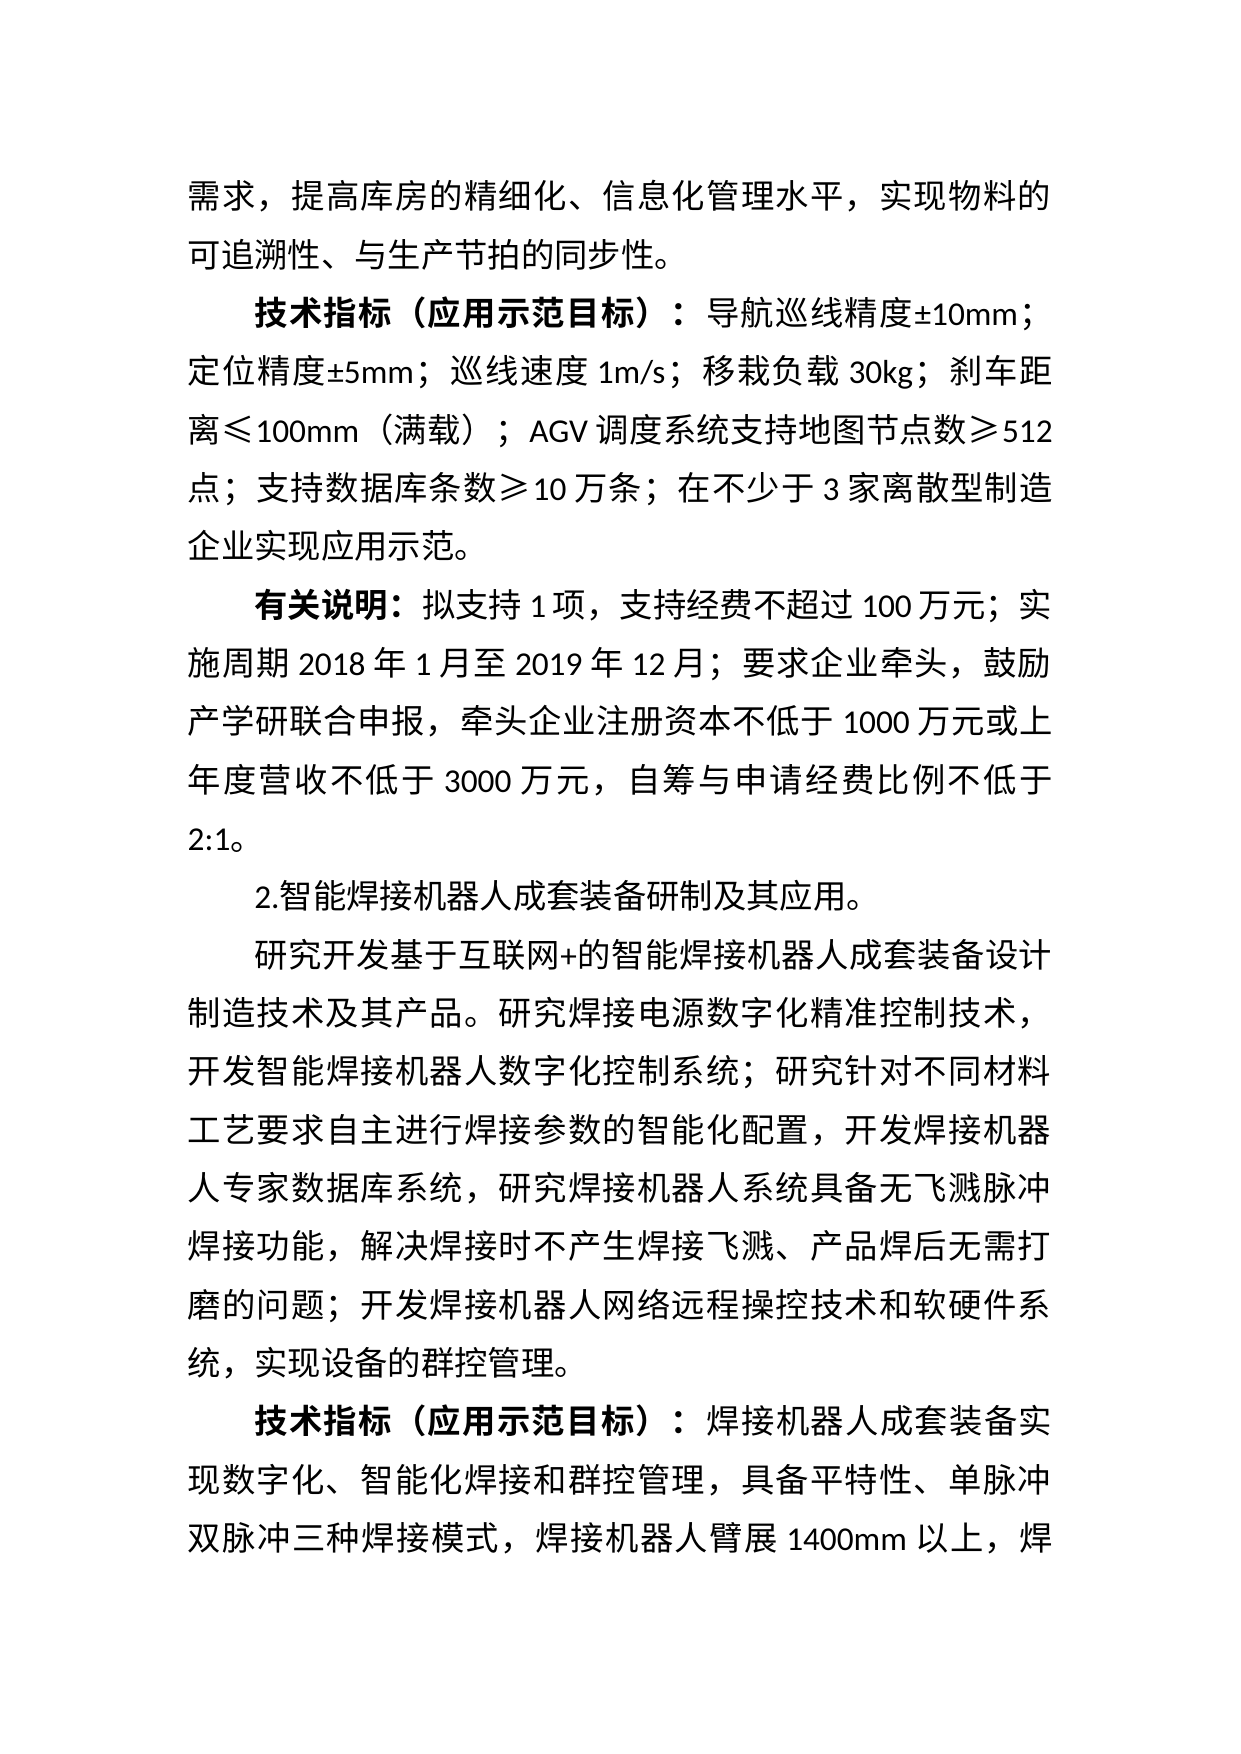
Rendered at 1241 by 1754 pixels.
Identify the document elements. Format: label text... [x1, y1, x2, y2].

text 研究开发基于互联网+的智能焊接机器人成套装备设计制造技术及其产品。研究焊接电源数字化精准控制技术，开发智能焊接机器人数字化控制系统；研究针对不同材料、工艺要求自主进行焊接参数的智能化配置，开发焊接机器人专家数据库系统，研究焊接机器人系统具备无飞溅脉冲焊接功能，解决焊接时不产生焊接飞溅、产品焊后无需打磨的问题；开发焊接机器人网络远程操控技术和软硬件系统，实现设备的群控管理。 [187, 920, 1053, 1387]
text 2.智能焊接机器人成套装备研制及其应用。 [187, 862, 1053, 920]
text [187, 162, 1053, 279]
text 有关说明：拟支持1项，支持经费不超过100万元；实施周期2018年1月至2019年12月；要求企业牵头，鼓励产学研联合申报，牵头企业注册资本不低于1000万元或上年度营收不低于3000万元，自筹与申请经费比例不低于2:1。 [187, 570, 1053, 862]
text 技术指标（应用示范目标）：导航巡线精度±10mm；定位精度±5mm；巡线速度1m/s；移栽负载30kg；刹车距离≤100mm（满载）；AGV调度系统支持地图节点数≥512点；支持数据库条数≥10万条；在不少于3家离散型制造企业实现应用示范。 [187, 279, 1053, 570]
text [187, 1387, 1053, 1562]
